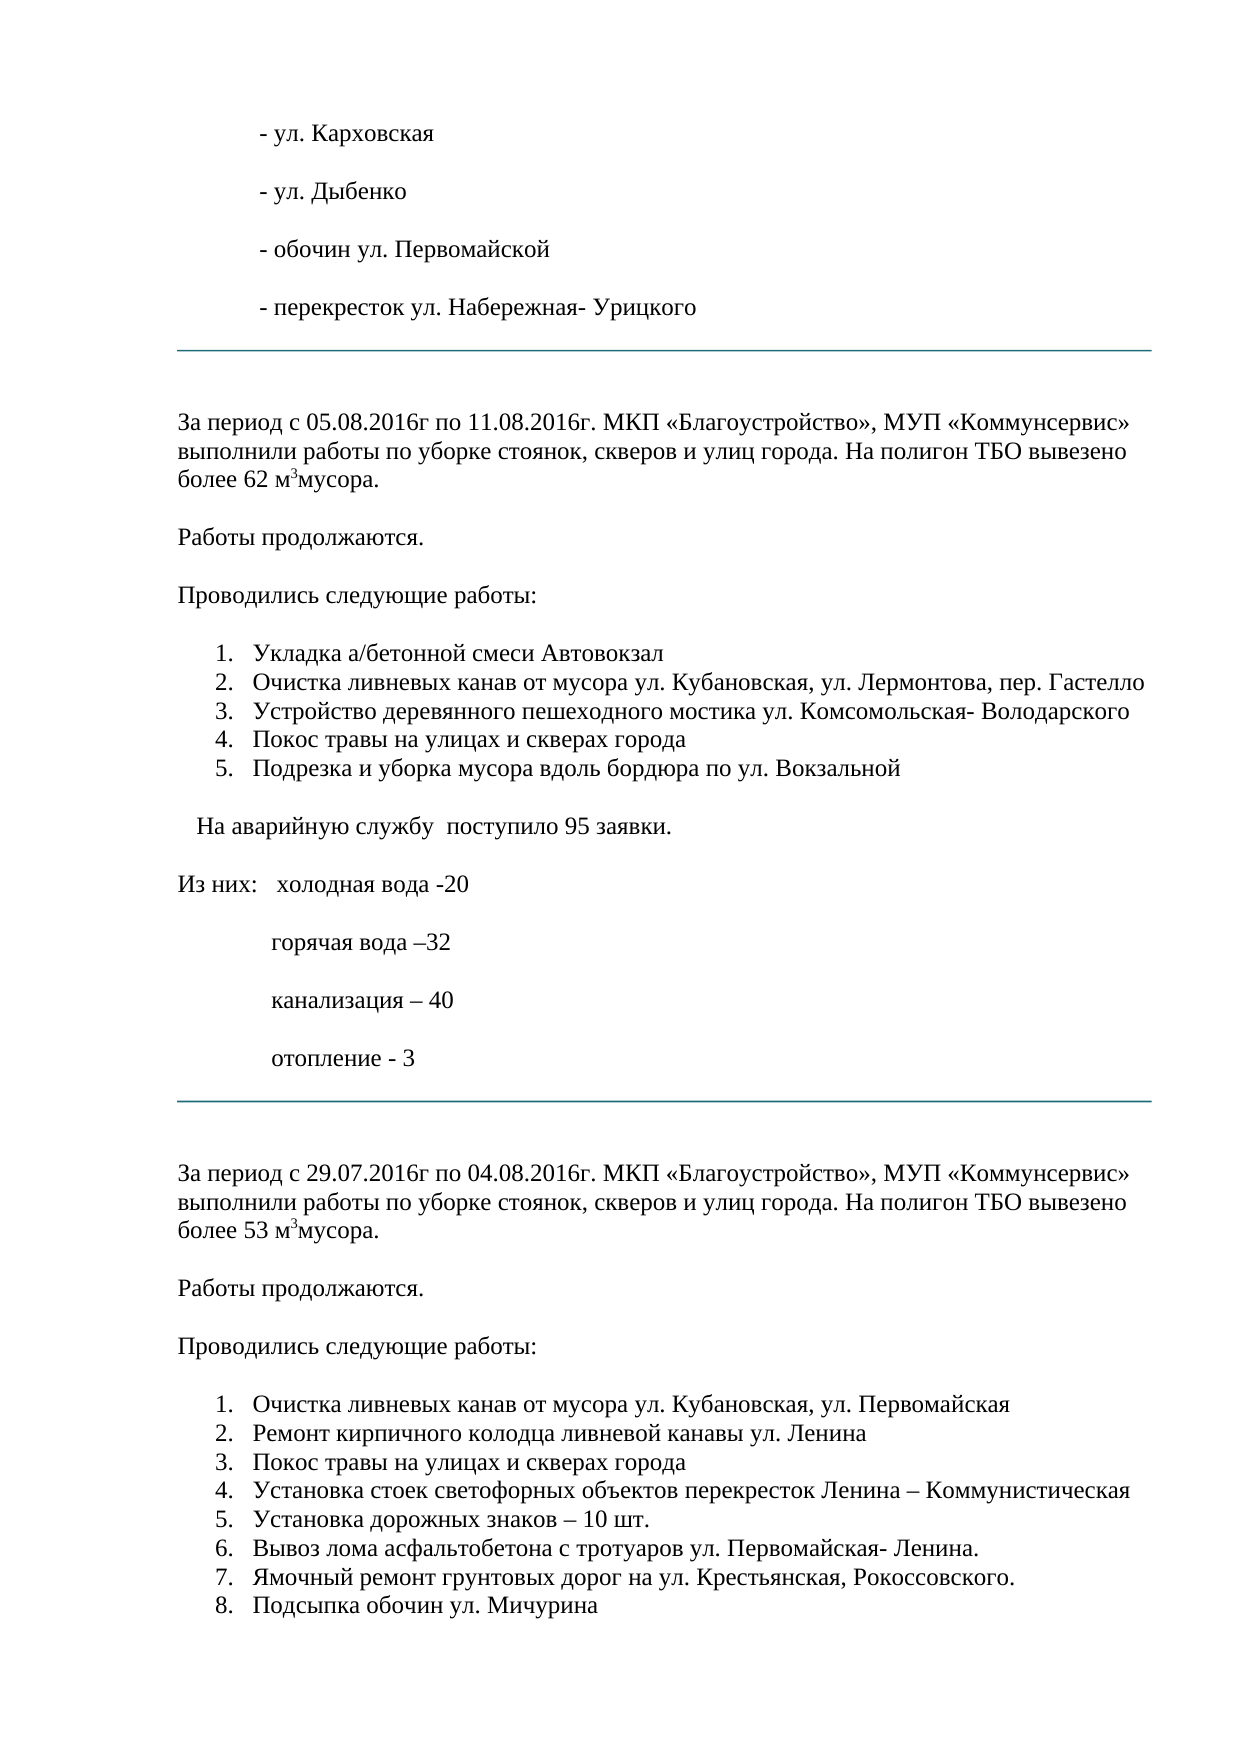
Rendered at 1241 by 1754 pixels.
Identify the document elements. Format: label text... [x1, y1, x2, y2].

list Устройство деревянного пешеходного мостика ул. Комсомольская- Володарского [215, 696, 1152, 724]
text За период с 05.08.2016г по 11.08.2016г. МКП «Благоустройство», МУП «Коммунсервис» выполнили работы по уборке стоянок, скверов и улиц города. На полигон ТБО вывезено более 62 м3мусора. [177, 407, 1152, 493]
list Установка дорожных знаков – 10 шт. [215, 1504, 1152, 1533]
text За период с 29.07.2016г по 04.08.2016г. МКП «Благоустройство», МУП «Коммунсервис» выполнили работы по уборке стоянок, скверов и улиц города. На полигон ТБО вывезено более 53 м3мусора. [177, 1158, 1152, 1244]
text Работы продолжаются. [177, 522, 1152, 551]
text На аварийную службу поступило 95 заявки. [177, 811, 1152, 840]
list Покос травы на улицах и скверах города [215, 1447, 1152, 1475]
text Из них: холодная вода -20 [177, 869, 1152, 898]
list Очистка ливневых канав от мусора ул. Кубановская, ул. Первомайская [215, 1389, 1152, 1418]
list Ремонт кирпичного колодца ливневой канавы ул. Ленина [215, 1418, 1152, 1447]
text - ул. Карховская [259, 118, 1152, 147]
text - перекресток ул. Набережная- Урицкого [259, 292, 1152, 321]
text Проводились следующие работы: [177, 1331, 1152, 1360]
list Установка стоек светофорных объектов перекресток Ленина – Коммунистическая [215, 1475, 1152, 1504]
list Очистка ливневых канав от мусора ул. Кубановская, ул. Лермонтова, пер. Гастелло [215, 667, 1152, 696]
text - ул. Дыбенко [259, 176, 1152, 205]
list Покос травы на улицах и скверах города [215, 724, 1152, 753]
text горячая вода –32 [177, 927, 1152, 956]
text Работы продолжаются. [177, 1273, 1152, 1302]
text Проводились следующие работы: [177, 580, 1152, 609]
text отопление - 3 [177, 1043, 1152, 1072]
list Ямочный ремонт грунтовых дорог на ул. Крестьянская, Рокоссовского. [215, 1562, 1152, 1590]
text канализация – 40 [177, 985, 1152, 1014]
list Укладка а/бетонной смеси Автовокзал [215, 638, 1152, 667]
list Вывоз лома асфальтобетона с тротуаров ул. Первомайская- Ленина. [215, 1533, 1152, 1562]
list Подрезка и уборка мусора вдоль бордюра по ул. Вокзальной [215, 753, 1152, 782]
text - обочин ул. Первомайской [259, 234, 1152, 263]
list Подсыпка обочин ул. Мичурина [215, 1590, 1152, 1619]
